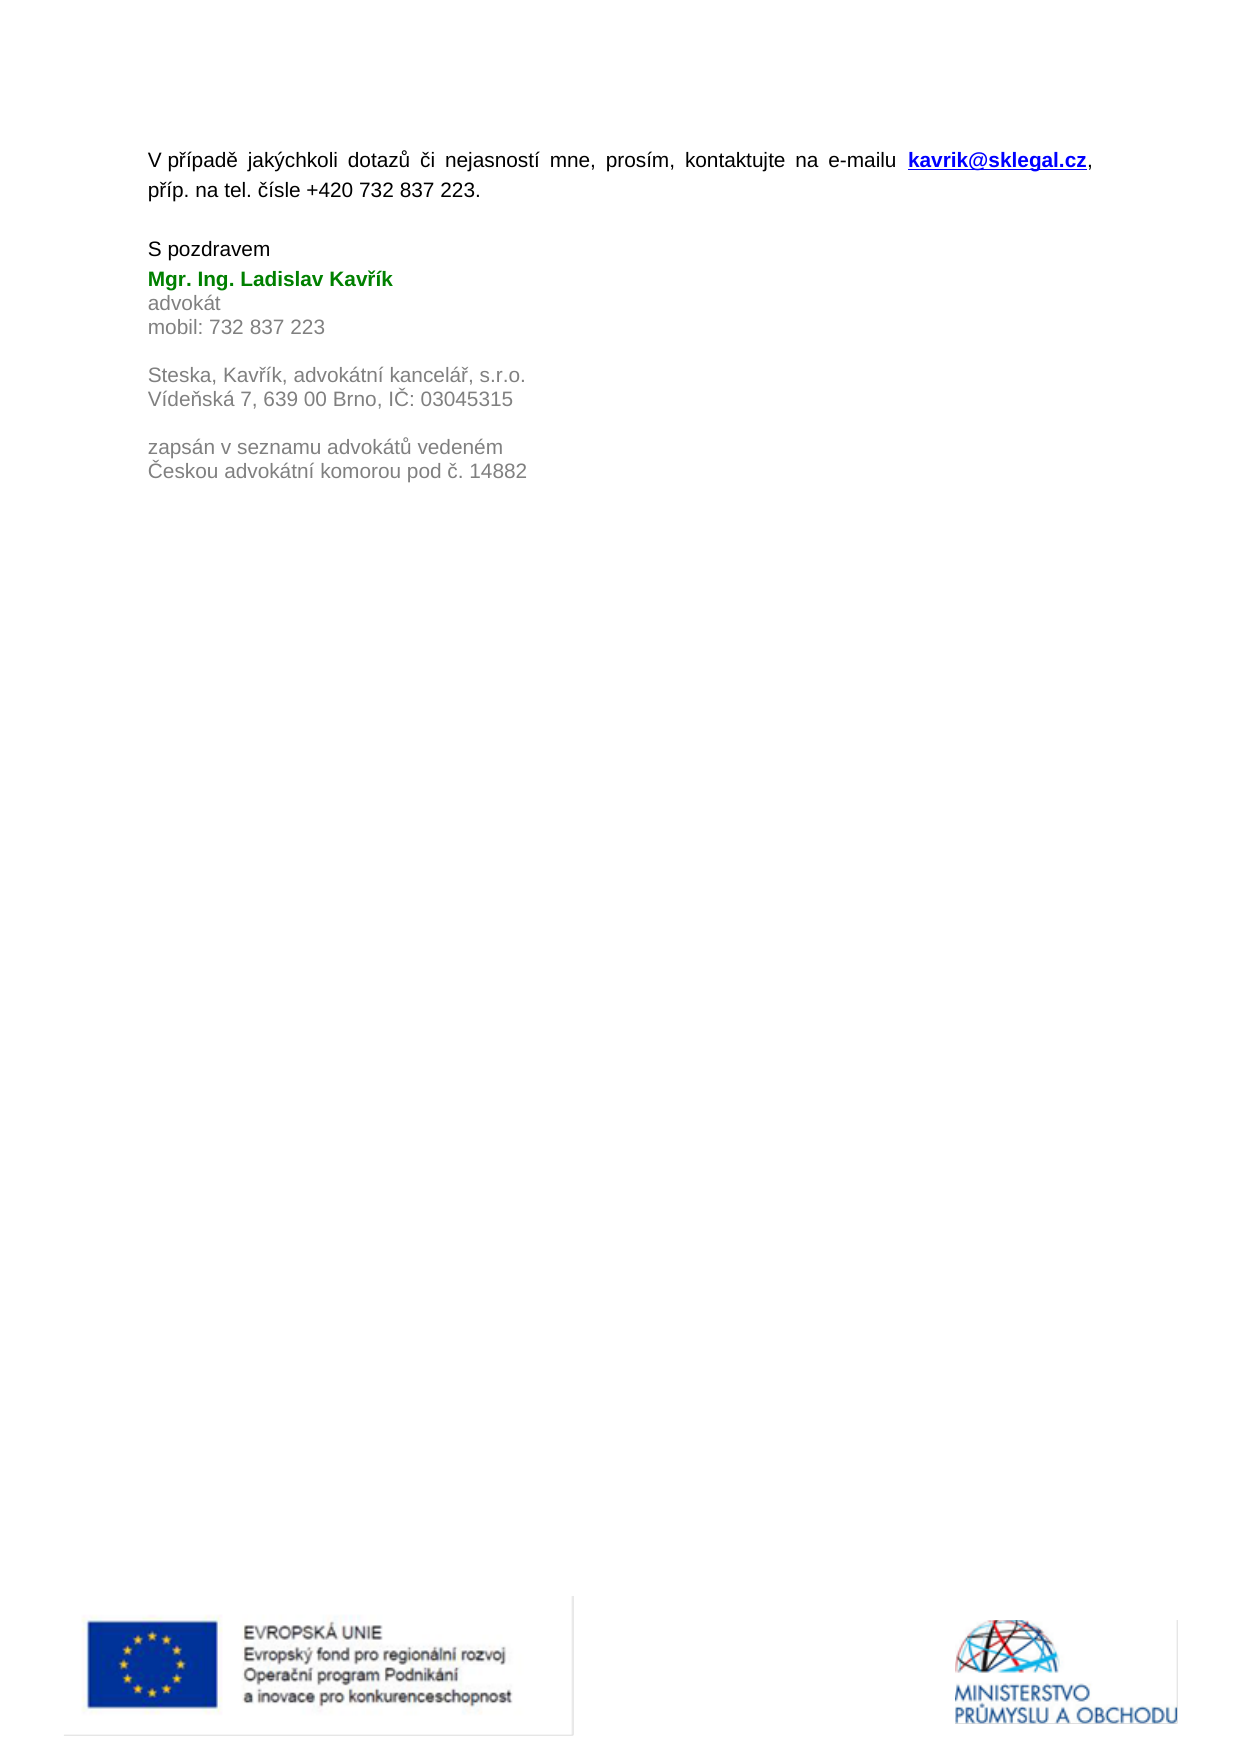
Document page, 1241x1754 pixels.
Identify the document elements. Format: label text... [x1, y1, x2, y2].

picture [955, 1620, 1179, 1727]
text zapsán v seznamu advokátů vedeném [148, 435, 1093, 459]
text advokát [148, 291, 1093, 315]
text Českou advokátní komorou pod č. 14882 [148, 459, 1093, 483]
text Steska, Kavřík, advokátní kancelář, s.r.o. [148, 363, 1093, 387]
text V případě jakýchkoli dotazů či nejasností mne, prosím, kontaktujte na e-mailu kavrik@sklegal.cz, příp. na tel. čísle +420 732 837 223. [148, 148, 1093, 201]
picture [63, 1596, 575, 1737]
text mobil: 732 837 223 [148, 315, 1093, 339]
text Mgr. Ing. Ladislav Kavřík [148, 267, 1093, 291]
text Vídeňská 7, 639 00 Brno, IČ: 03045315 [148, 387, 1093, 411]
text S pozdravem [148, 237, 1093, 261]
